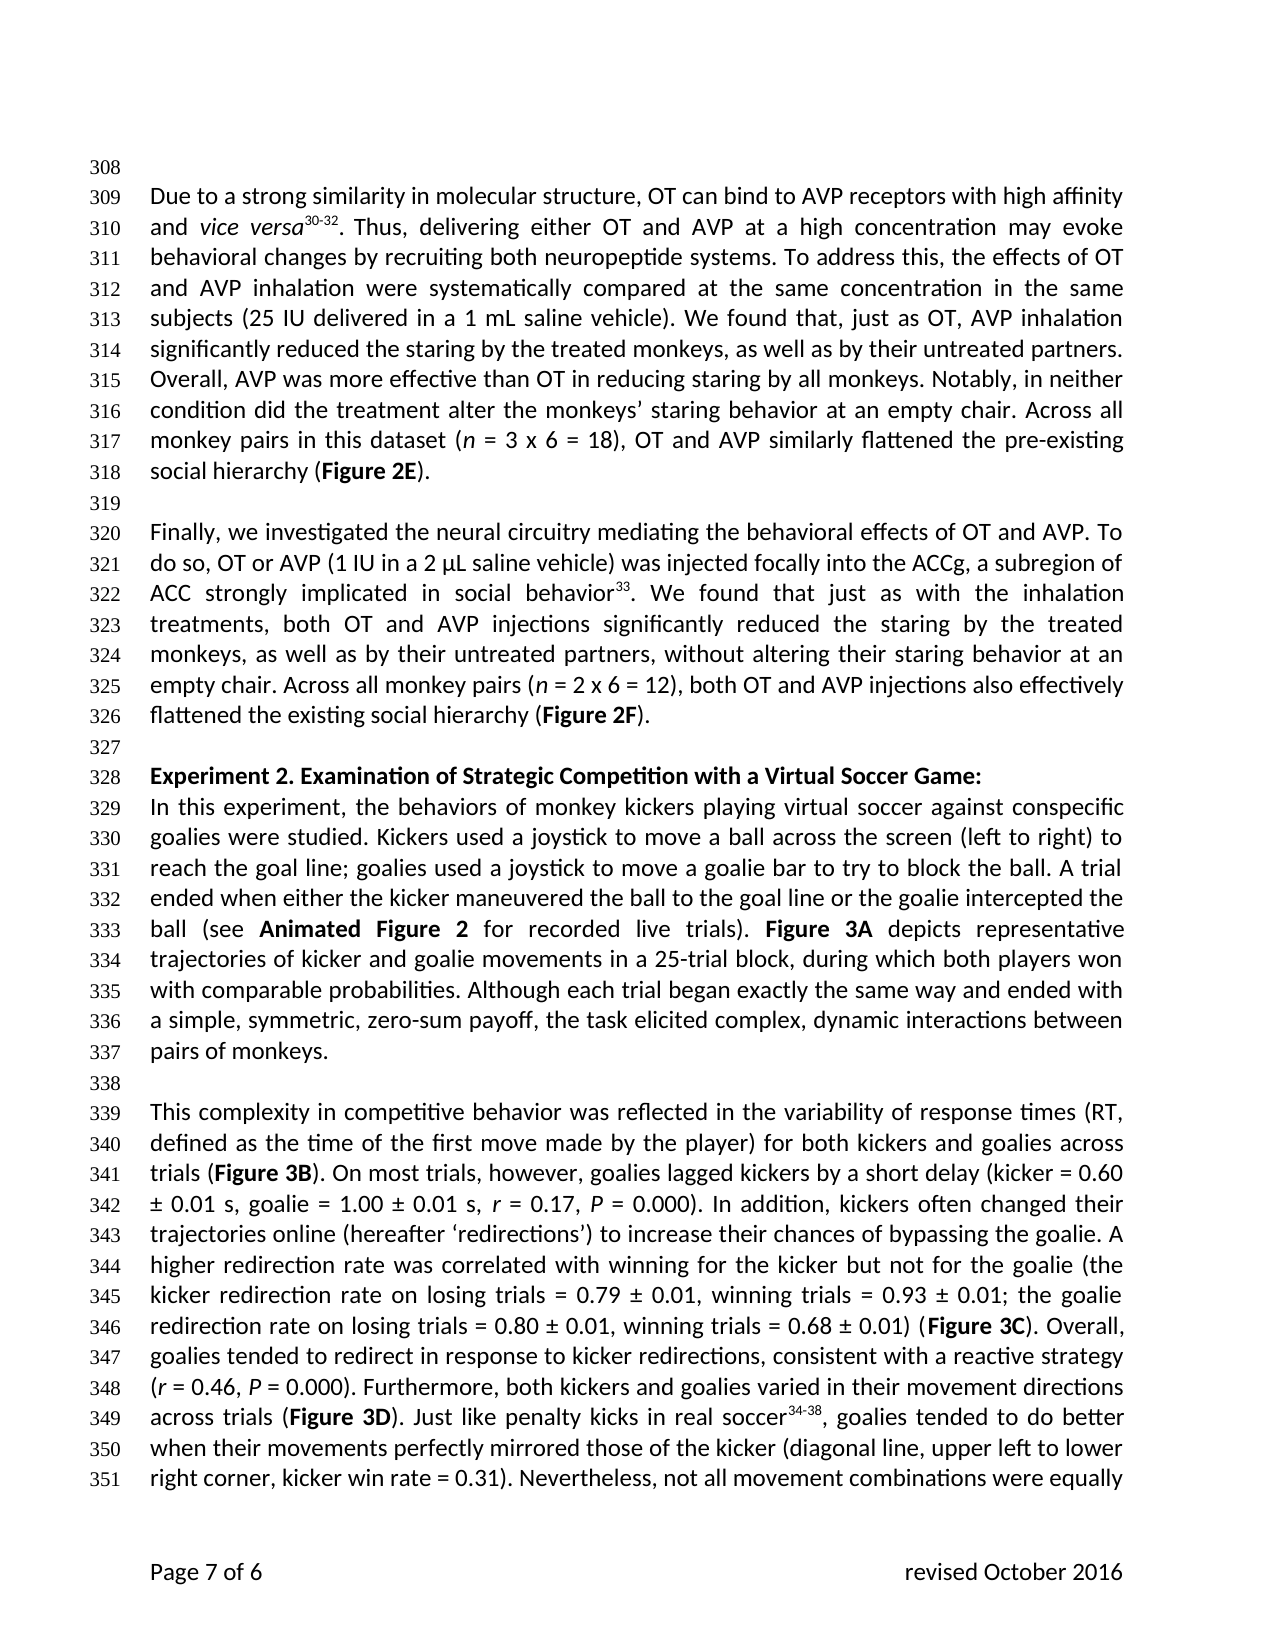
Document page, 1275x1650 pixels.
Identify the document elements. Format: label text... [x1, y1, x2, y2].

text Due to a strong similarity in molecular structure, OT can bind to AVP receptors with high affinity and vice versa30-32. Thus, delivering either OT and AVP at a high concentration may evoke behavioral changes by recruiting both neuropeptide systems. To address this, the effects of OT and AVP inhalation were systematically compared at the same concentration in the same subjects (25 IU delivered in a 1 mL saline vehicle). We found that, just as OT, AVP inhalation significantly reduced the staring by the treated monkeys, as well as by their untreated partners. Overall, AVP was more effective than OT in reducing staring by all monkeys. Notably, in neither condition did the treatment alter the monkeys’ staring behavior at an empty chair. Across all monkey pairs in this dataset (n = 3 x 6 = 18), OT and AVP similarly flattened the pre-existing social hierarchy (Figure 2E). [150, 181, 1125, 486]
text Finally, we investigated the neural circuitry mediating the behavioral effects of OT and AVP. To do so, OT or AVP (1 IU in a 2 µL saline vehicle) was injected focally into the ACCg, a subregion of ACC strongly implicated in social behavior33. We found that just as with the inhalation treatments, both OT and AVP injections significantly reduced the staring by the treated monkeys, as well as by their untreated partners, without altering their staring behavior at an empty chair. Across all monkey pairs (n = 2 x 6 = 12), both OT and AVP injections also effectively flattened the existing social hierarchy (Figure 2F). [150, 516, 1125, 730]
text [150, 1096, 1125, 1493]
text Experiment 2. Examination of Strategic Competition with a Virtual Soccer Game: [150, 760, 1125, 791]
text In this experiment, the behaviors of monkey kickers playing virtual soccer against conspecific goalies were studied. Kickers used a joystick to move a ball across the screen (left to right) to reach the goal line; goalies used a joystick to move a goalie bar to try to block the ball. A trial ended when either the kicker maneuvered the ball to the goal line or the goalie intercepted the ball (see Animated Figure 2 for recorded live trials). Figure 3A depicts representative trajectories of kicker and goalie movements in a 25-trial block, during which both players won with comparable probabilities. Although each trial began exactly the same way and ended with a simple, symmetric, zero-sum payoff, the task elicited complex, dynamic interactions between pairs of monkeys. [150, 791, 1125, 1066]
